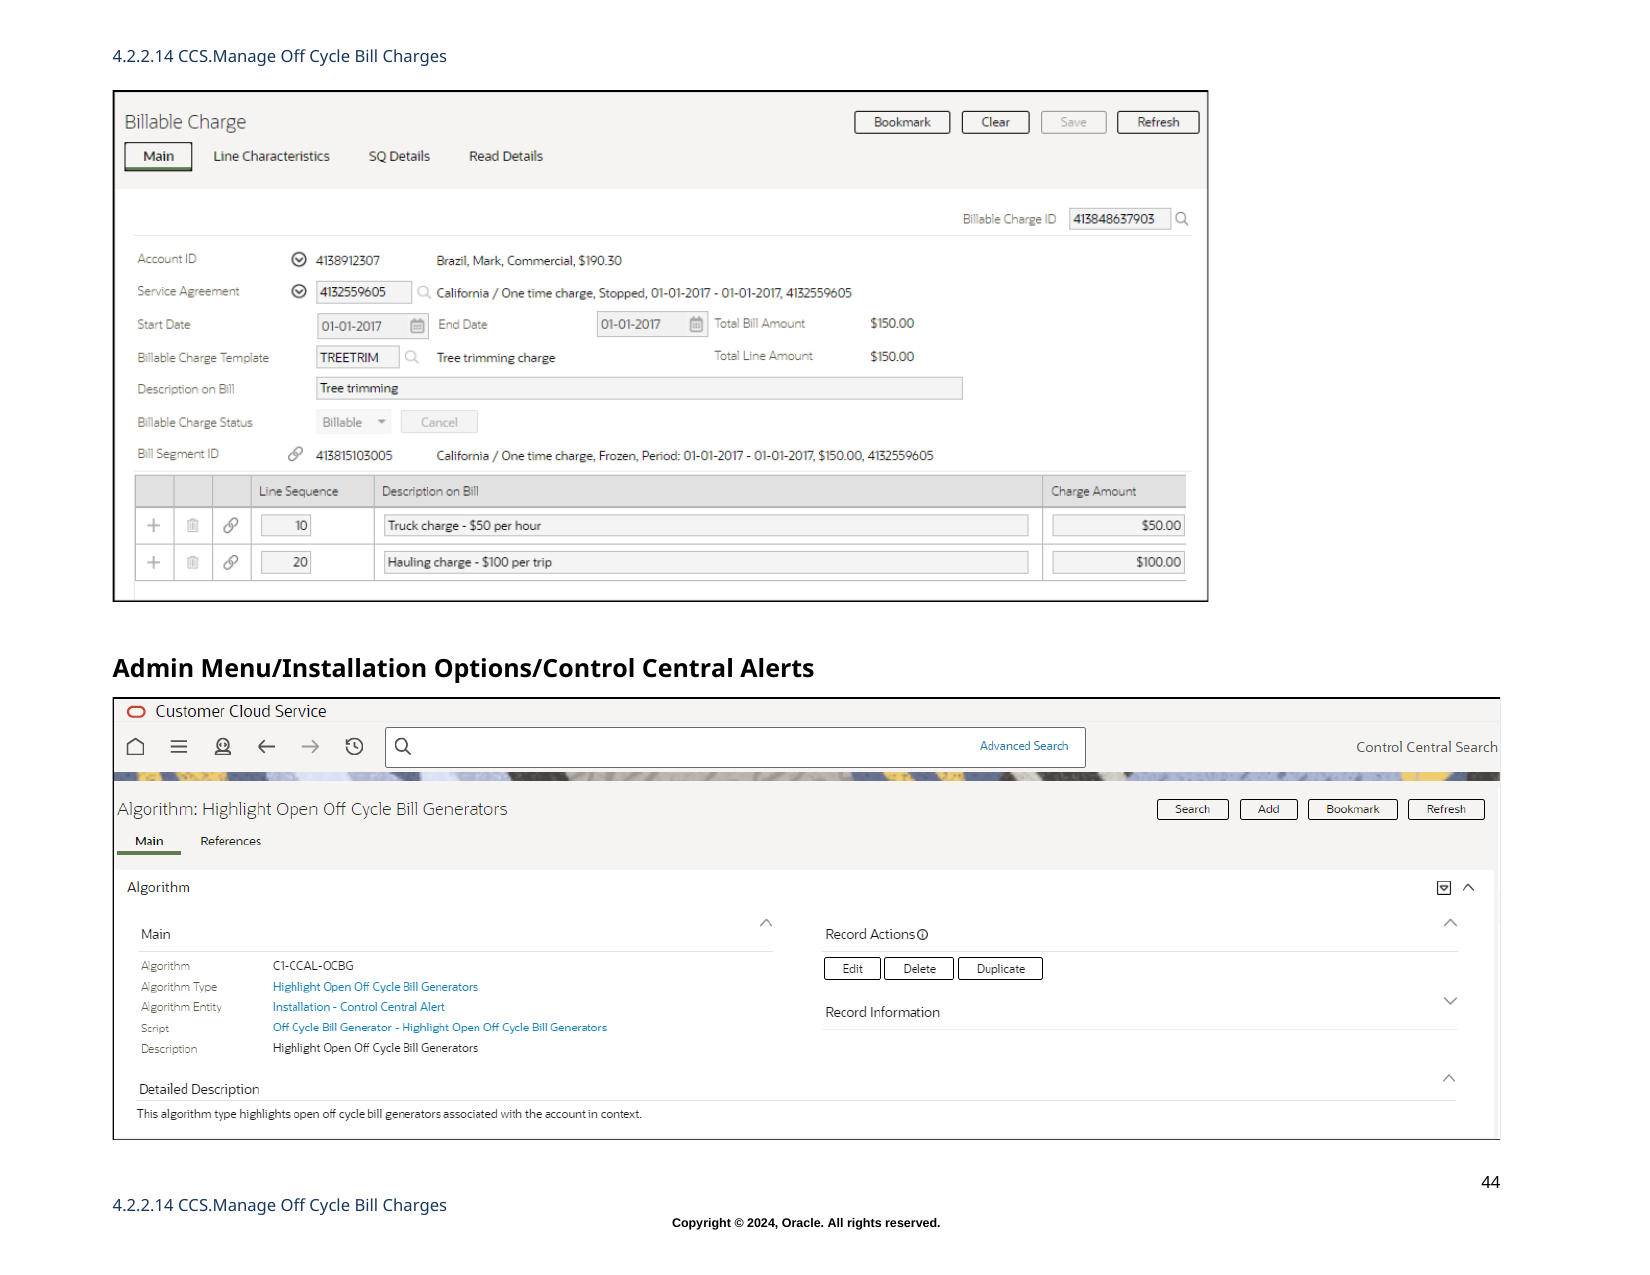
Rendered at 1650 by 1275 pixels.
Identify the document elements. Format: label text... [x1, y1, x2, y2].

subtitle Admin Menu/Installation Options/Control Central Alerts [112, 651, 1500, 685]
picture [112, 697, 1500, 1140]
picture [112, 90, 1209, 602]
